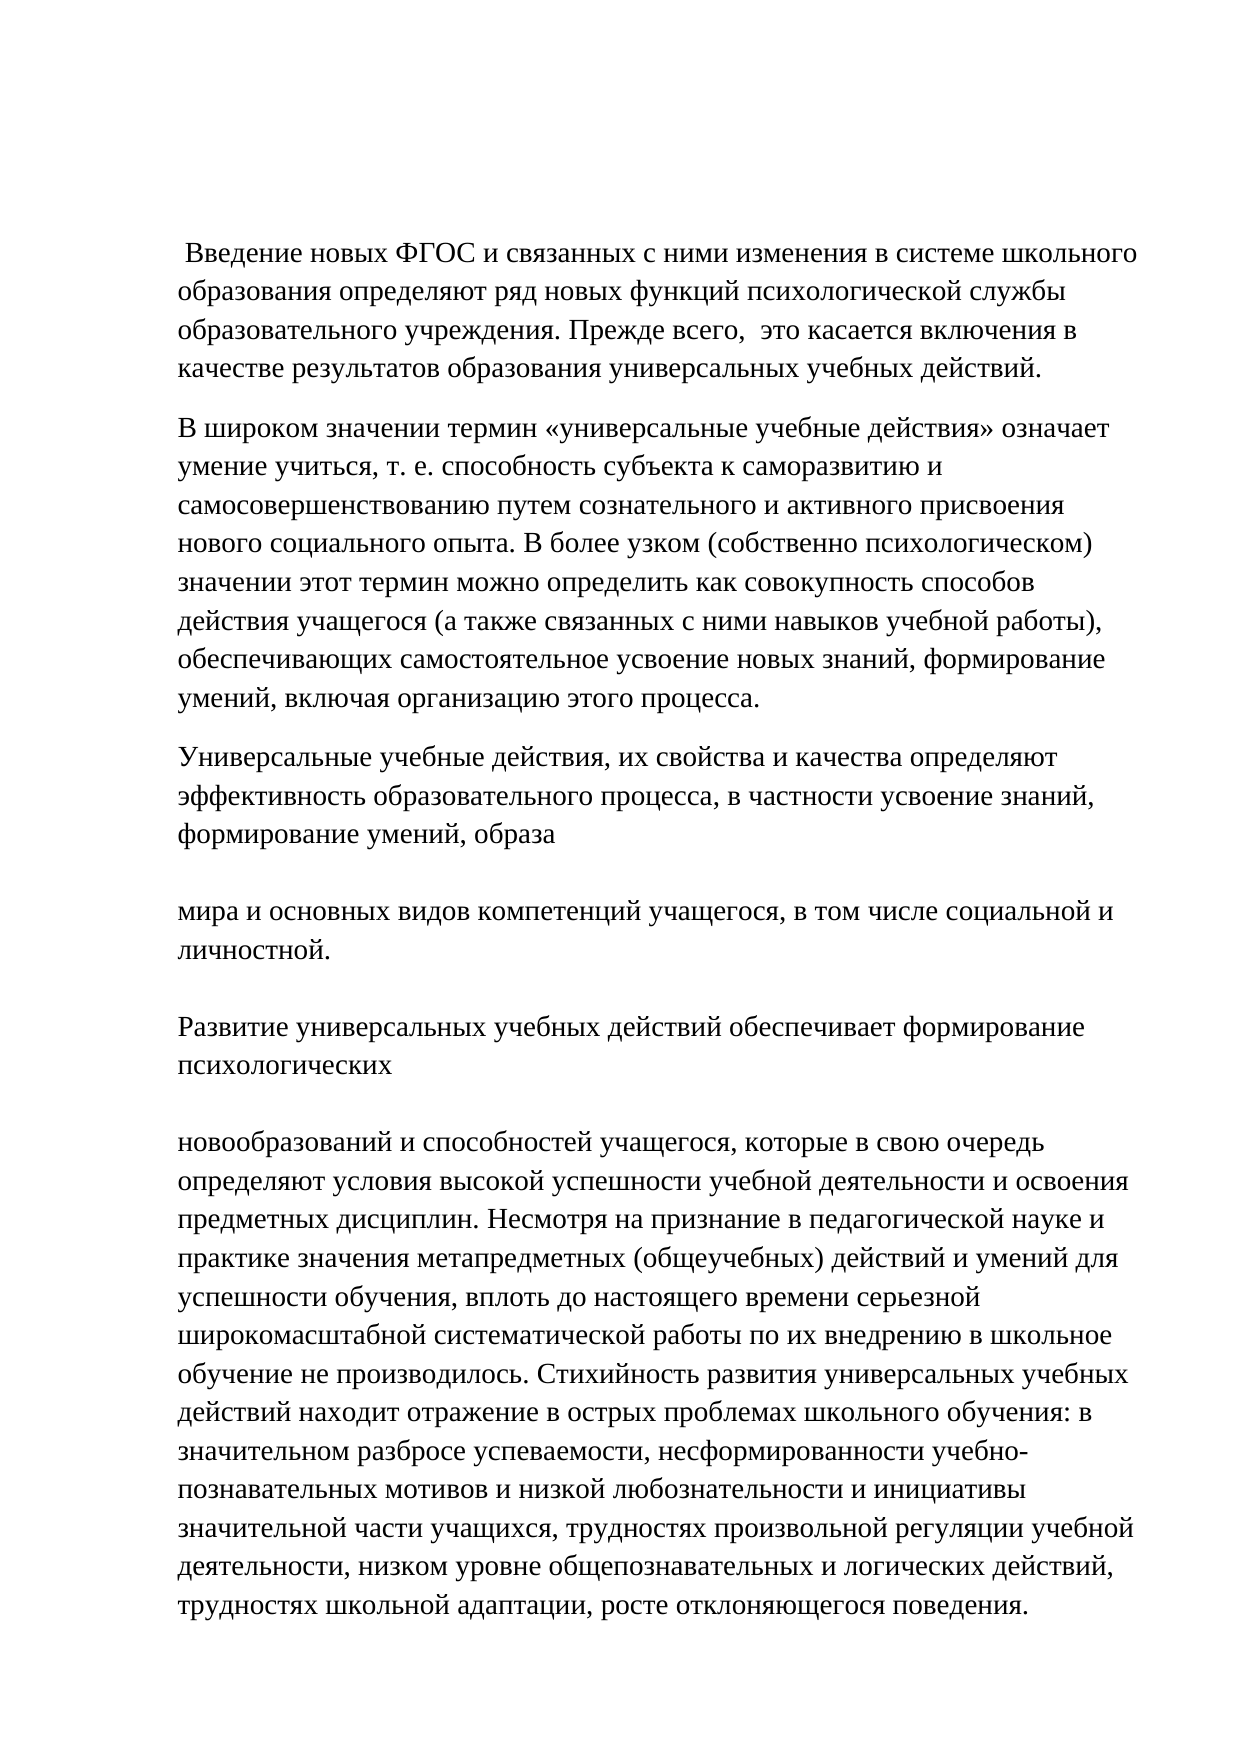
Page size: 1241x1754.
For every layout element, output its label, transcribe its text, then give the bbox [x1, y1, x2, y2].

text Введение новых ФГОС и связанных с ними изменения в системе школьного образования определяют ряд новых функций психологической службы образовательного учреждения. Прежде всего, это касается включения в качестве результатов образования универсальных учебных действий. [177, 235, 1152, 384]
text В широком значении термин «универсальные учебные действия» означает умение учиться, т. е. способность субъекта к саморазвитию и самосовершенствованию путем сознательного и активного присвоения нового социального опыта. В более узком (собственно психологическом) значении этот термин можно определить как совокупность способов действия учащегося (а также связанных с ними навыков учебной работы), обеспечивающих самостоятельное усвоение новых знаний, формирование умений, включая организацию этого процесса. [177, 410, 1152, 713]
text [177, 739, 1152, 1621]
